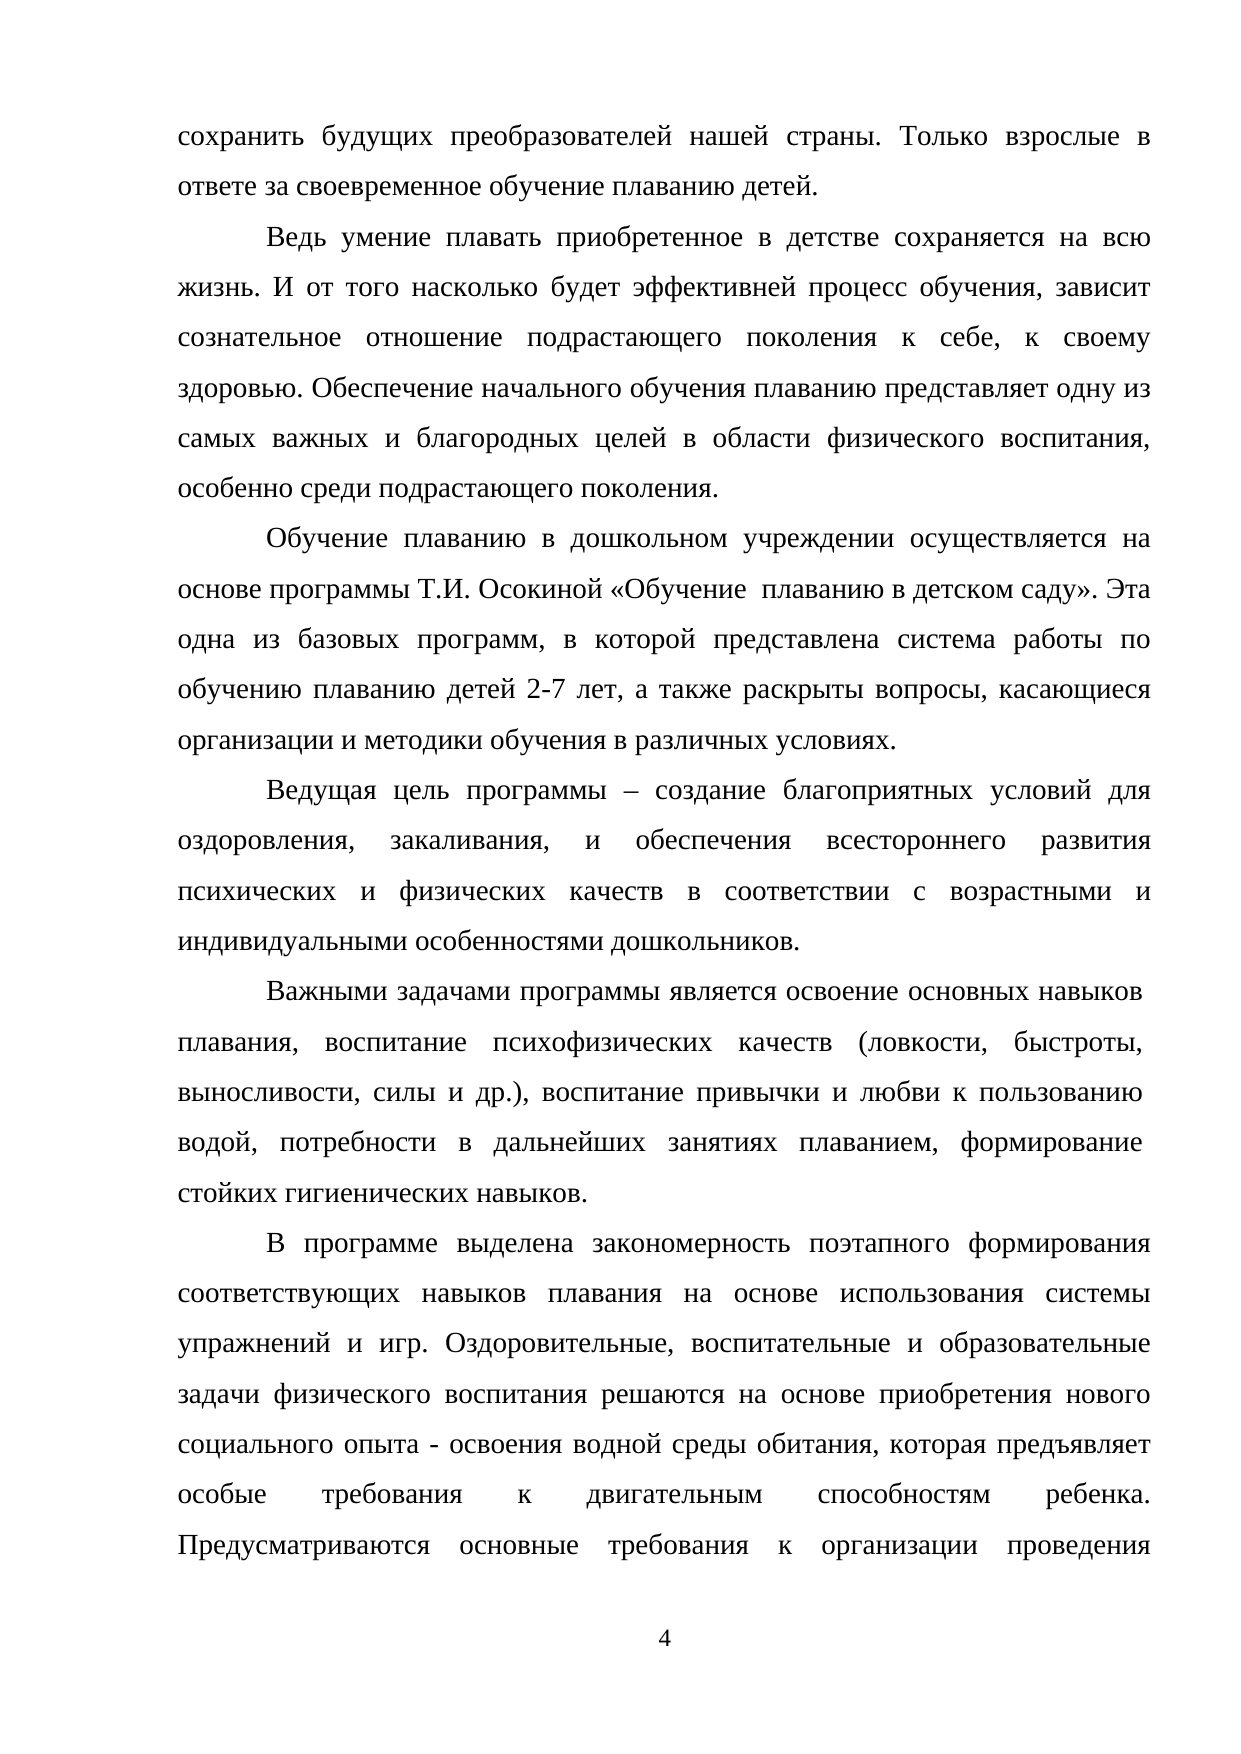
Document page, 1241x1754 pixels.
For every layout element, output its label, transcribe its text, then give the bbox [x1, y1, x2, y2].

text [177, 118, 1152, 202]
text Важными задачами программы является освоение основных навыков плавания, воспитание психофизических качеств (ловкости, быстроты, выносливости, силы и др.), воспитание привычки и любви к пользованию водой, потребности в дальнейших занятиях плаванием, формирование стойких гигиенических навыков. [177, 973, 1144, 1208]
text Ведущая цель программы – создание благоприятных условий для оздоровления, закаливания, и обеспечения всестороннего развития психических и физических качеств в соответствии с возрастными и индивидуальными особенностями дошкольников. [177, 772, 1152, 957]
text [177, 1225, 1152, 1560]
text Ведь умение плавать приобретенное в детстве сохраняется на всю жизнь. И от того насколько будет эффективней процесс обучения, зависит сознательное отношение подрастающего поколения к себе, к своему здоровью. Обеспечение начального обучения плаванию представляет одну из самых важных и благородных целей в области физического воспитания, особенно среди подрастающего поколения. [177, 219, 1152, 504]
text Обучение плаванию в дошкольном учреждении осуществляется на основе программы Т.И. Осокиной «Обучение плаванию в детском саду». Эта одна из базовых программ, в которой представлена система работы по обучению плаванию детей 2-7 лет, а также раскрыты вопросы, касающиеся организации и методики обучения в различных условиях. [177, 521, 1152, 755]
